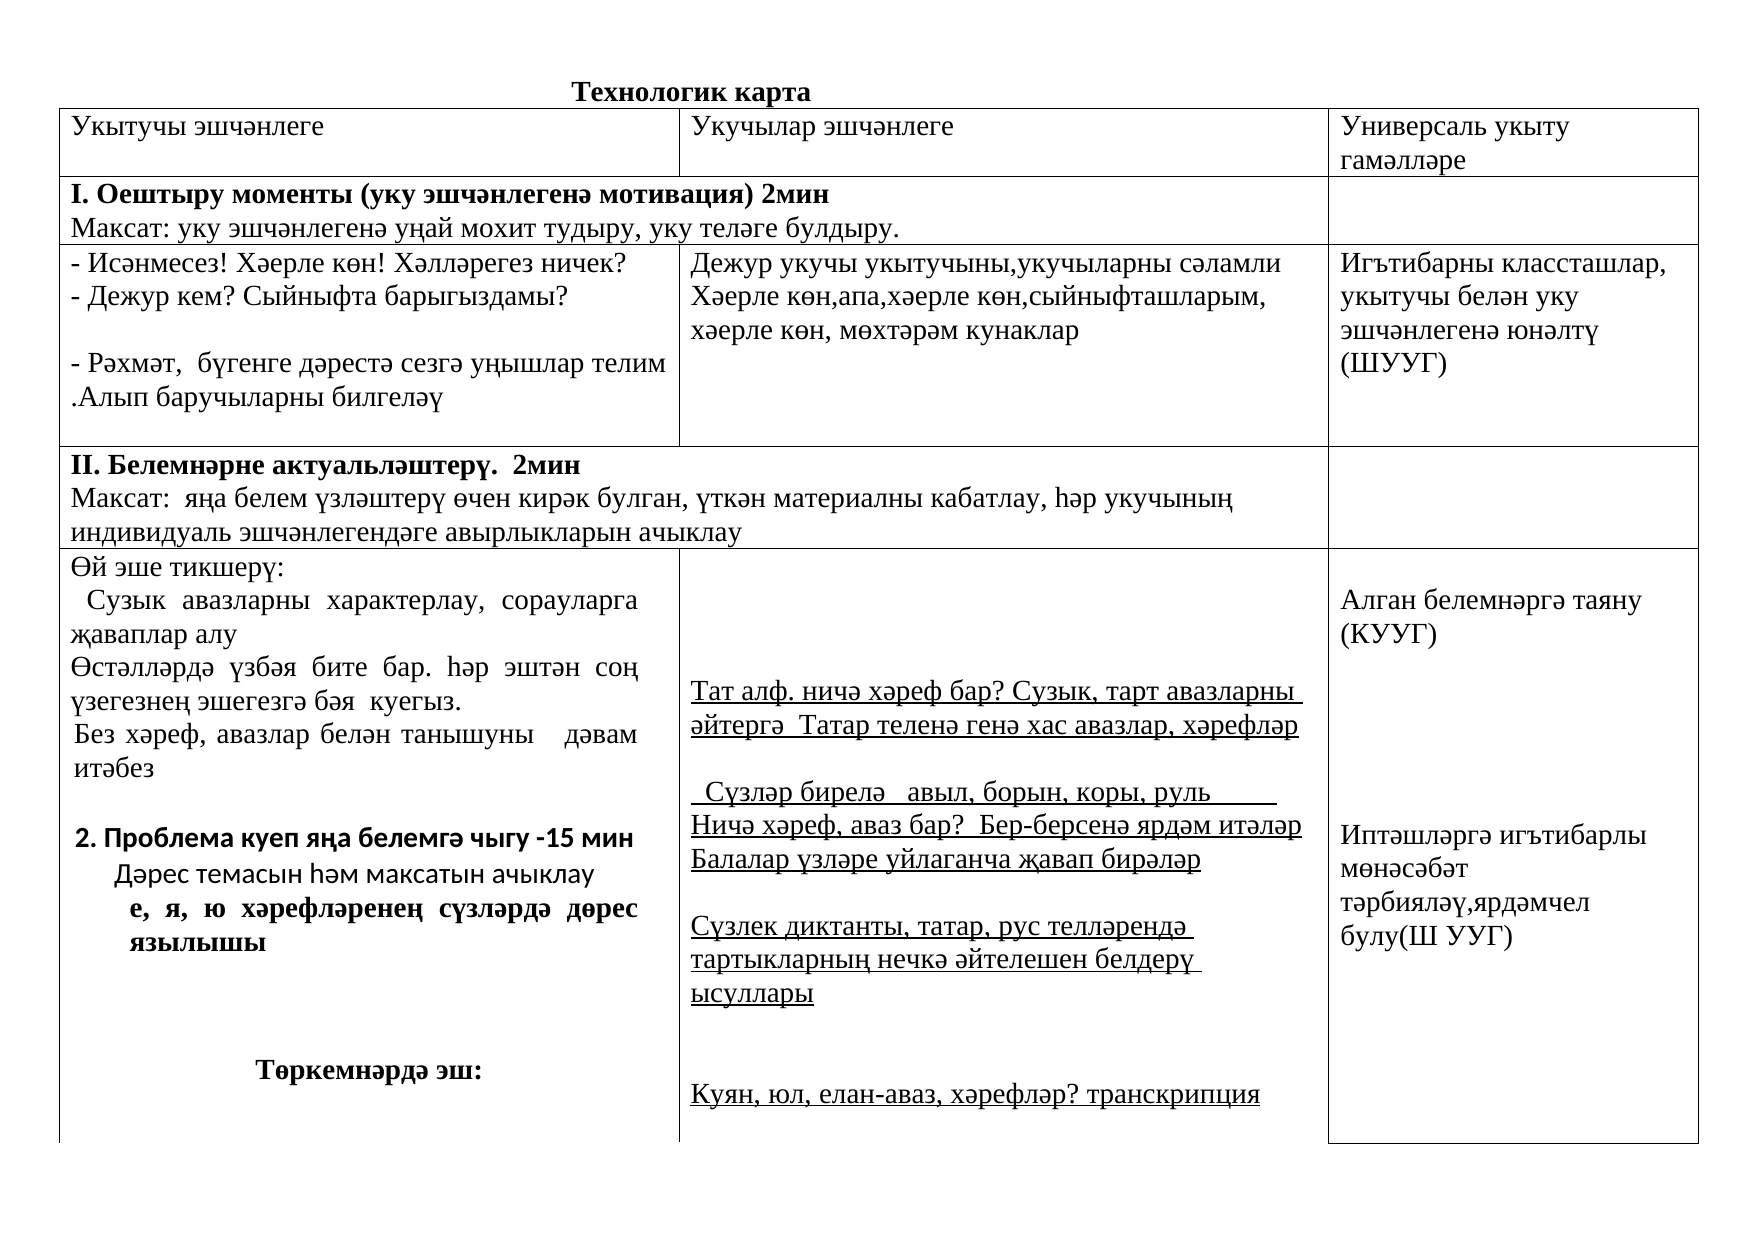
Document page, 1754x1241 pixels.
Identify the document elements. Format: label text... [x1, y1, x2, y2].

table_cell I. Оештыру моменты (уку эшчәнлегенә мотивация) 2мин Максат: уку эшчәнлегенә уңай мохит тудыру, уку теләге булдыру. [60, 177, 1328, 244]
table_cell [60, 549, 679, 1143]
text Технологик карта [177, 74, 1606, 107]
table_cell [1329, 549, 1698, 1143]
table_header Укытучы эшчәнлеге [60, 109, 679, 176]
table_cell [1329, 447, 1698, 548]
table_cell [679, 549, 1328, 1143]
table_header Универсаль укыту гамәлләре [1329, 109, 1698, 176]
table_cell - Исәнмесез! Хәерле көн! Хәлләрегез ничек? - Дежур кем? Сыйныфта барыгыздамы? - Рәхмәт, бүгенге дәрестә сезгә уңышлар телим .Алып баручыларны билгеләү [60, 245, 679, 446]
table_cell Дежур укучы укытучыны,укучыларны сəламли Хəерле кɵн,апа,хəерле кɵн,сыйныфташларым, хəерле кɵн, мɵхтəрəм кунаклар [680, 245, 1328, 446]
table_cell Игътибарны классташлар, укытучы белән уку эшчәнлегенә юнәлтү (ШУУГ) [1329, 245, 1698, 446]
table_cell [1329, 177, 1698, 244]
table_cell II. Белемнәрне актуальләштерү. 2мин Максат: яңа белем үзләштерү өчен кирәк булган, үткән материалны кабатлау, һәр укучының индивидуаль эшчәнлегендәге авырлыкларын ачыклау [60, 447, 1328, 548]
table_header Укучылар эшчәнлеге [680, 109, 1328, 176]
